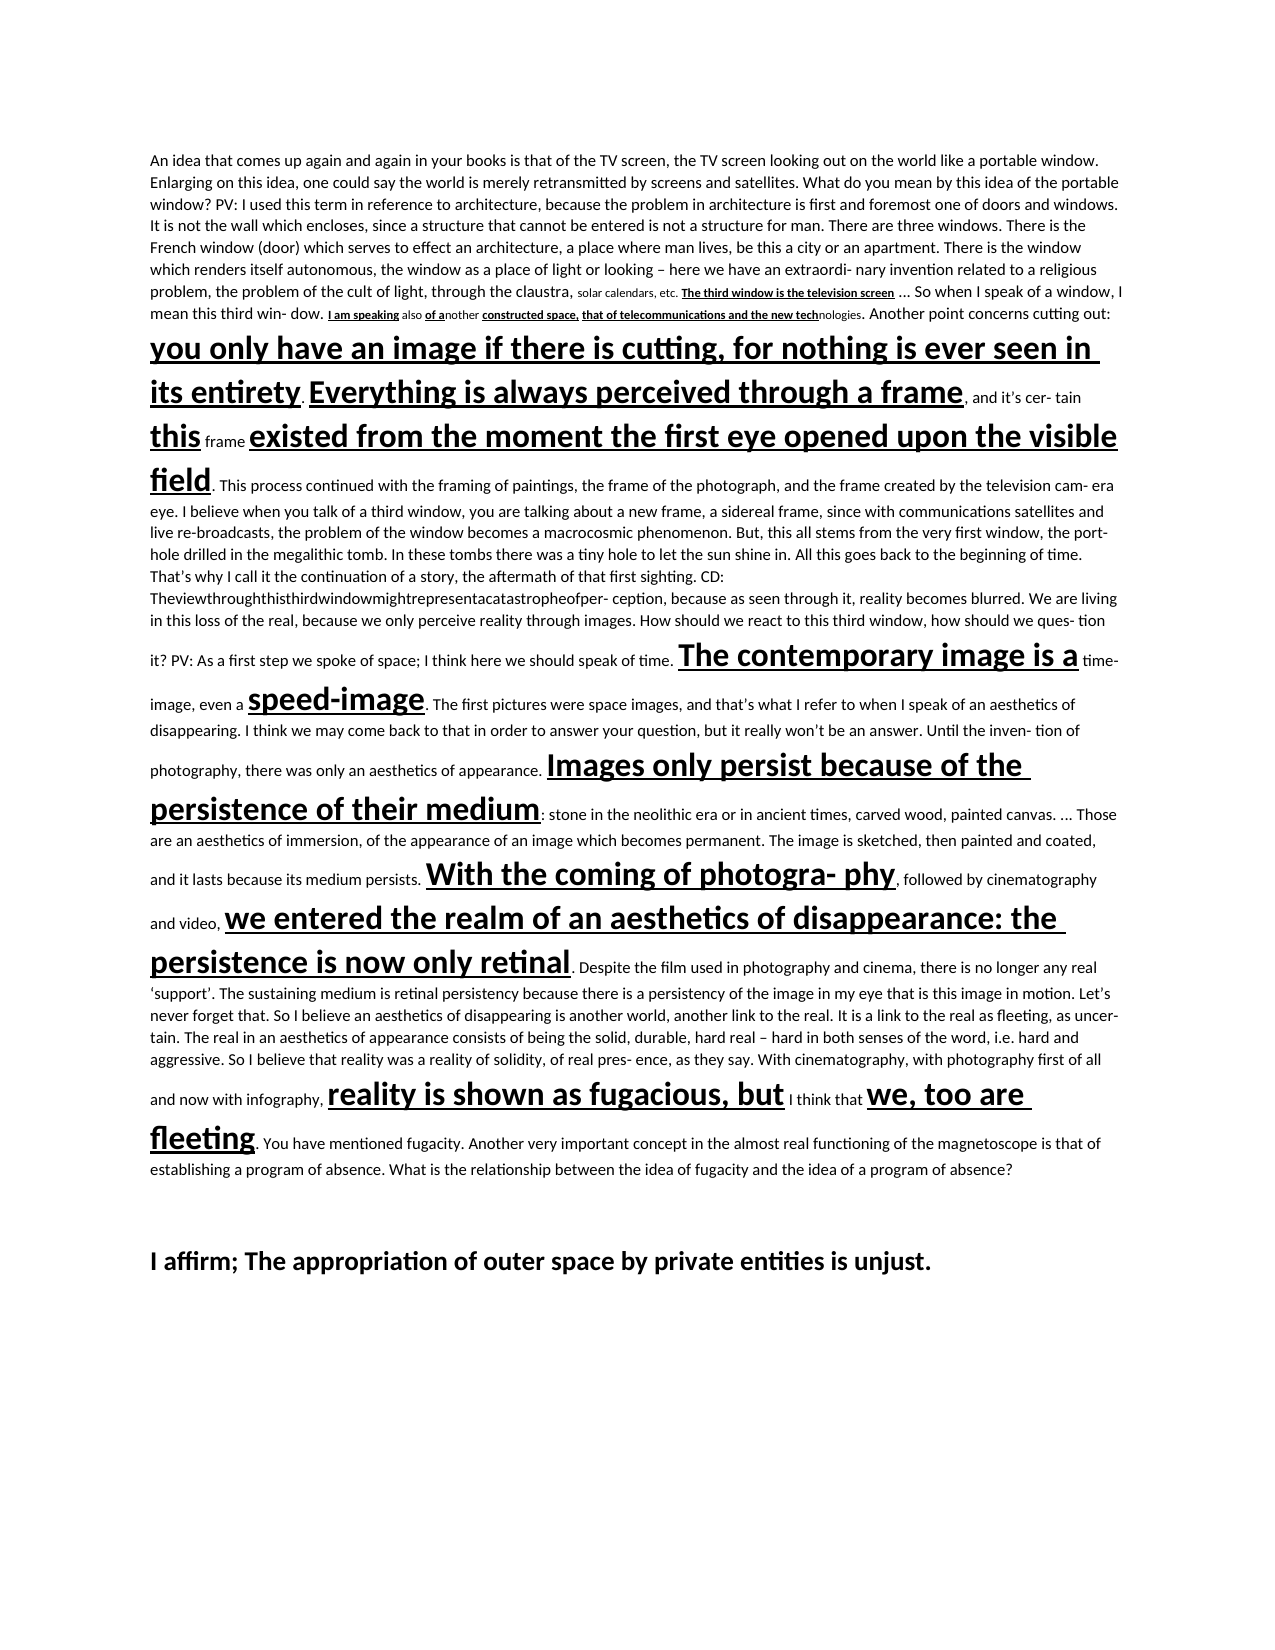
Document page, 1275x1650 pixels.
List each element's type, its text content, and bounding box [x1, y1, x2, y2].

text An idea that comes up again and again in your books is that of the TV screen, the TV screen looking out on the world like a portable window. Enlarging on this idea, one could say the world is merely retransmitted by screens and satellites. What do you mean by this idea of the portable window? PV: I used this term in reference to architecture, because the problem in architecture is first and foremost one of doors and windows. It is not the wall which encloses, since a structure that cannot be entered is not a structure for man. There are three windows. There is the French window (door) which serves to effect an architecture, a place where man lives, be this a city or an apartment. There is the window which renders itself autonomous, the window as a place of light or looking – here we have an extraordi- nary invention related to a religious problem, the problem of the cult of light, through the claustra, solar calendars, etc. The third window is the television screen ... So when I speak of a window, I mean this third win- dow. I am speaking also of another constructed space, that of telecommunications and the new technologies. Another point concerns cutting out: you only have an image if there is cutting, for nothing is ever seen in its entirety. Everything is always perceived through a frame, and it’s cer- tain this frame existed from the moment the first eye opened upon the visible field. This process continued with the framing of paintings, the frame of the photograph, and the frame created by the television cam- era eye. I believe when you talk of a third window, you are talking about a new frame, a sidereal frame, since with communications satellites and live re-broadcasts, the problem of the window becomes a macrocosmic phenomenon. But, this all stems from the very first window, the port- hole drilled in the megalithic tomb. In these tombs there was a tiny hole to let the sun shine in. All this goes back to the beginning of time. That’s why I call it the continuation of a story, the aftermath of that first sighting. CD: Theviewthroughthisthirdwindowmightrepresentacatastropheofper- ception, because as seen through it, reality becomes blurred. We are living in this loss of the real, because we only perceive reality through images. How should we react to this third window, how should we ques- tion it? PV: As a first step we spoke of space; I think here we should speak of time. The contemporary image is a time-image, even a speed-image. The first pictures were space images, and that’s what I refer to when I speak of an aesthetics of disappearing. I think we may come back to that in order to answer your question, but it really won’t be an answer. Until the inven- tion of photography, there was only an aesthetics of appearance. Images only persist because of the persistence of their medium: stone in the neolithic era or in ancient times, carved wood, painted canvas. ... Those are an aesthetics of immersion, of the appearance of an image which becomes permanent. The image is sketched, then painted and coated, and it lasts because its medium persists. With the coming of photogra- phy, followed by cinematography and video, we entered the realm of an aesthetics of disappearance: the persistence is now only retinal. Despite the film used in photography and cinema, there is no longer any real ‘support’. The sustaining medium is retinal persistency because there is a persistency of the image in my eye that is this image in motion. Let’s never forget that. So I believe an aesthetics of disappearing is another world, another link to the real. It is a link to the real as fleeting, as uncer- tain. The real in an aesthetics of appearance consists of being the solid, durable, hard real – hard in both senses of the word, i.e. hard and aggressive. So I believe that reality was a reality of solidity, of real pres- ence, as they say. With cinematography, with photography first of all and now with infography, reality is shown as fugacious, but I think that we, too are fleeting. You have mentioned fugacity. Another very important concept in the almost real functioning of the magnetoscope is that of establishing a program of absence. What is the relationship between the idea of fugacity and the idea of a program of absence? [150, 150, 1125, 1179]
subtitle I affirm; The appropriation of outer space by private entities is unjust. [150, 1244, 1125, 1277]
